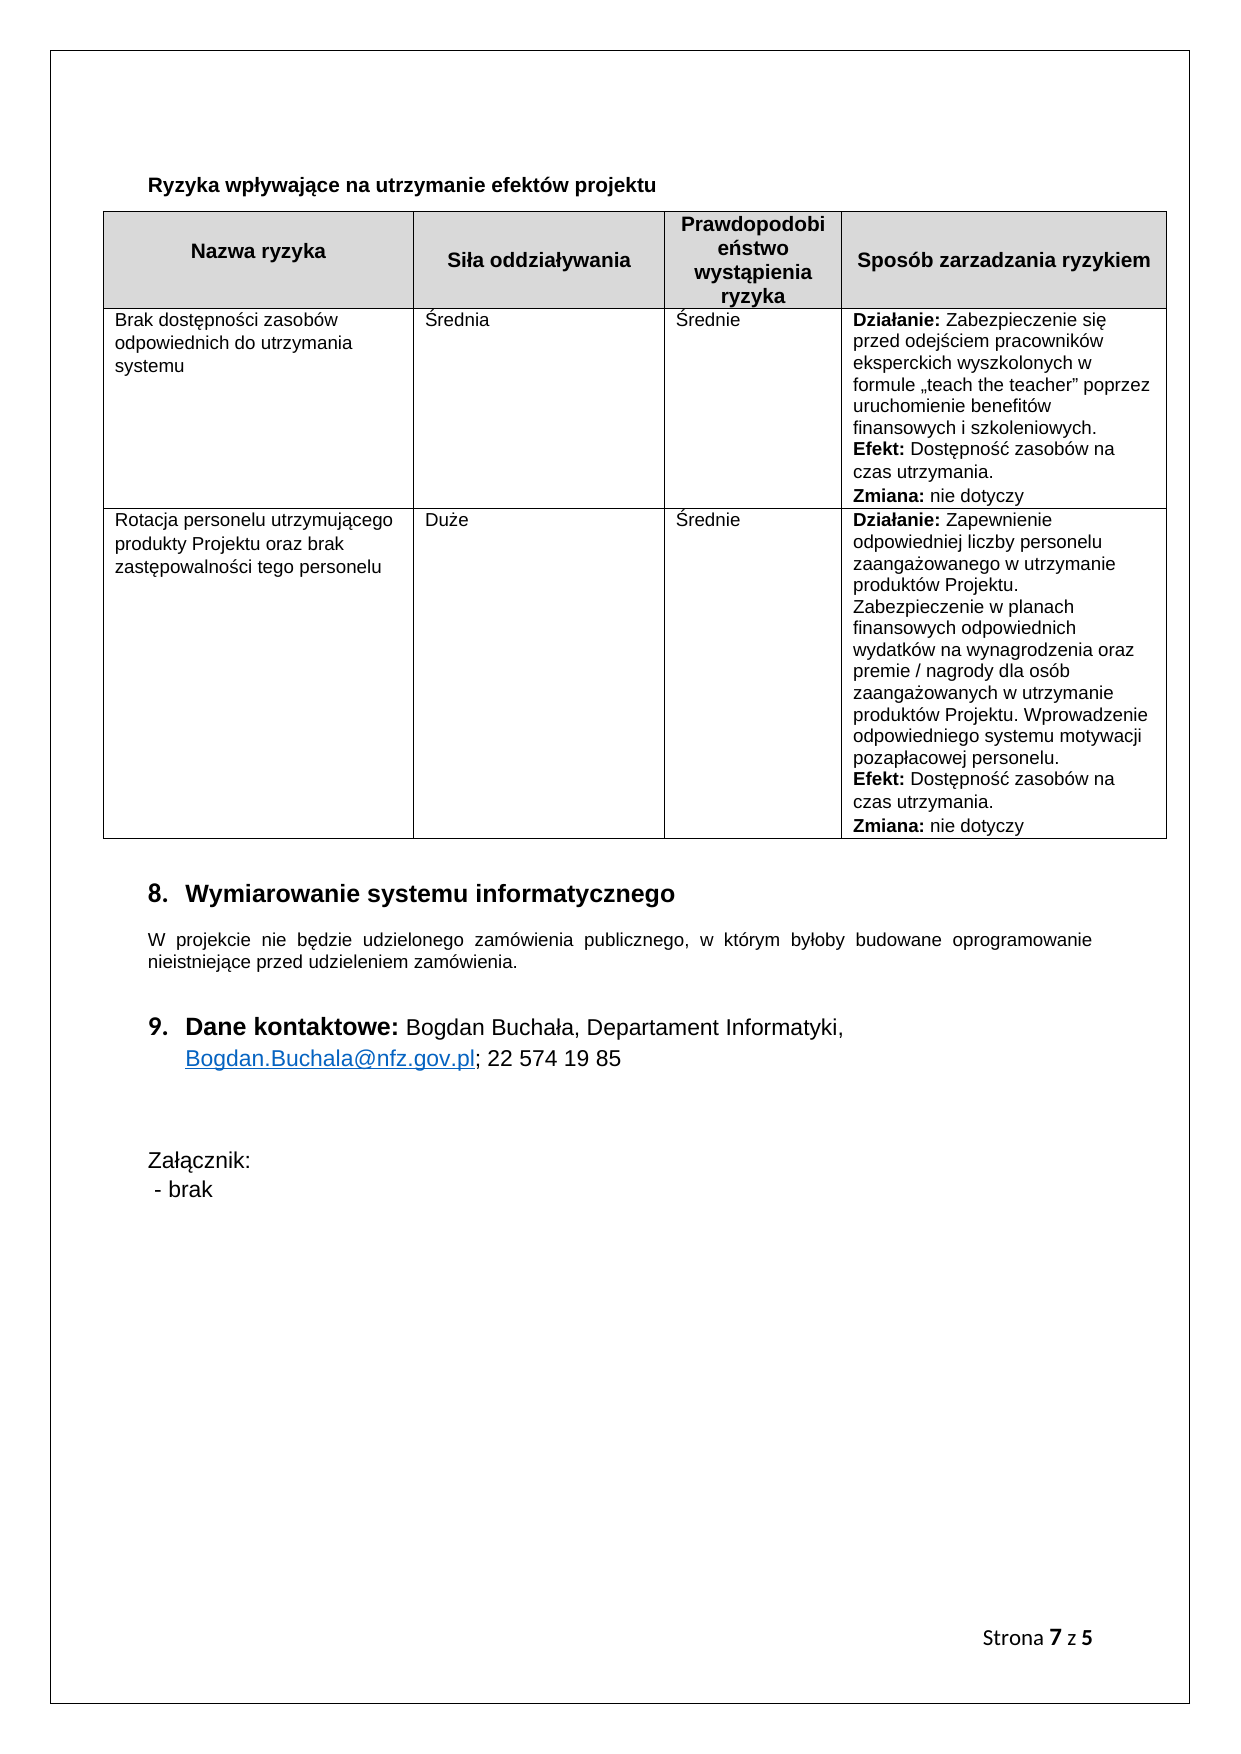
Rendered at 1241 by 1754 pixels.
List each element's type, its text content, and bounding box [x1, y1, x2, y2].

table_header Sposób zarzadzania ryzykiem [842, 212, 1166, 308]
table_header Prawdopodobieństwo wystąpienia ryzyka [665, 212, 841, 308]
table_cell Średnie [665, 509, 841, 838]
table_header Nazwa ryzyka [104, 212, 413, 308]
table_cell Rotacja personelu utrzymującego produkty Projektu oraz brak zastępowalności tego personelu [104, 509, 413, 838]
text Ryzyka wpływające na utrzymanie efektów projektu [148, 172, 1093, 196]
list Dane kontaktowe: Bogdan Buchała, Departament Informatyki, [148, 1009, 1093, 1043]
table_cell Działanie: Zapewnienie odpowiedniej liczby personelu zaangażowanego w utrzymanie produktów Projektu. Zabezpieczenie w planach finansowych odpowiednich wydatków na wynagrodzenia oraz premie / nagrody dla osób zaangażowanych w utrzymanie produktów Projektu. Wprowadzenie odpowiedniego systemu motywacji pozapłacowej personelu. Efekt: Dostępność zasobów na czas utrzymania. Zmiana: nie dotyczy [842, 509, 1166, 838]
table_cell Działanie: Zabezpieczenie się przed odejściem pracowników eksperckich wyszkolonych w formule „teach the teacher” poprzez uruchomienie benefitów finansowych i szkoleniowych. Efekt: Dostępność zasobów na czas utrzymania. Zmiana: nie dotyczy [842, 309, 1166, 508]
table_header Siła oddziaływania [414, 212, 664, 308]
table_cell Średnie [665, 309, 841, 508]
list Bogdan.Buchala@nfz.gov.pl; 22 574 19 85 [185, 1045, 1093, 1072]
table_cell Średnia [414, 309, 664, 508]
text W projekcie nie będzie udzielonego zamówienia publicznego, w którym byłoby budowane oprogramowanie nieistniejące przed udzieleniem zamówienia. [148, 929, 1093, 972]
table_cell Duże [414, 509, 664, 838]
table_cell Brak dostępności zasobów odpowiednich do utrzymania systemu [104, 309, 413, 508]
text Załącznik: [148, 1147, 1093, 1173]
list Wymiarowanie systemu informatycznego [148, 877, 1093, 910]
text - brak [148, 1176, 1093, 1202]
